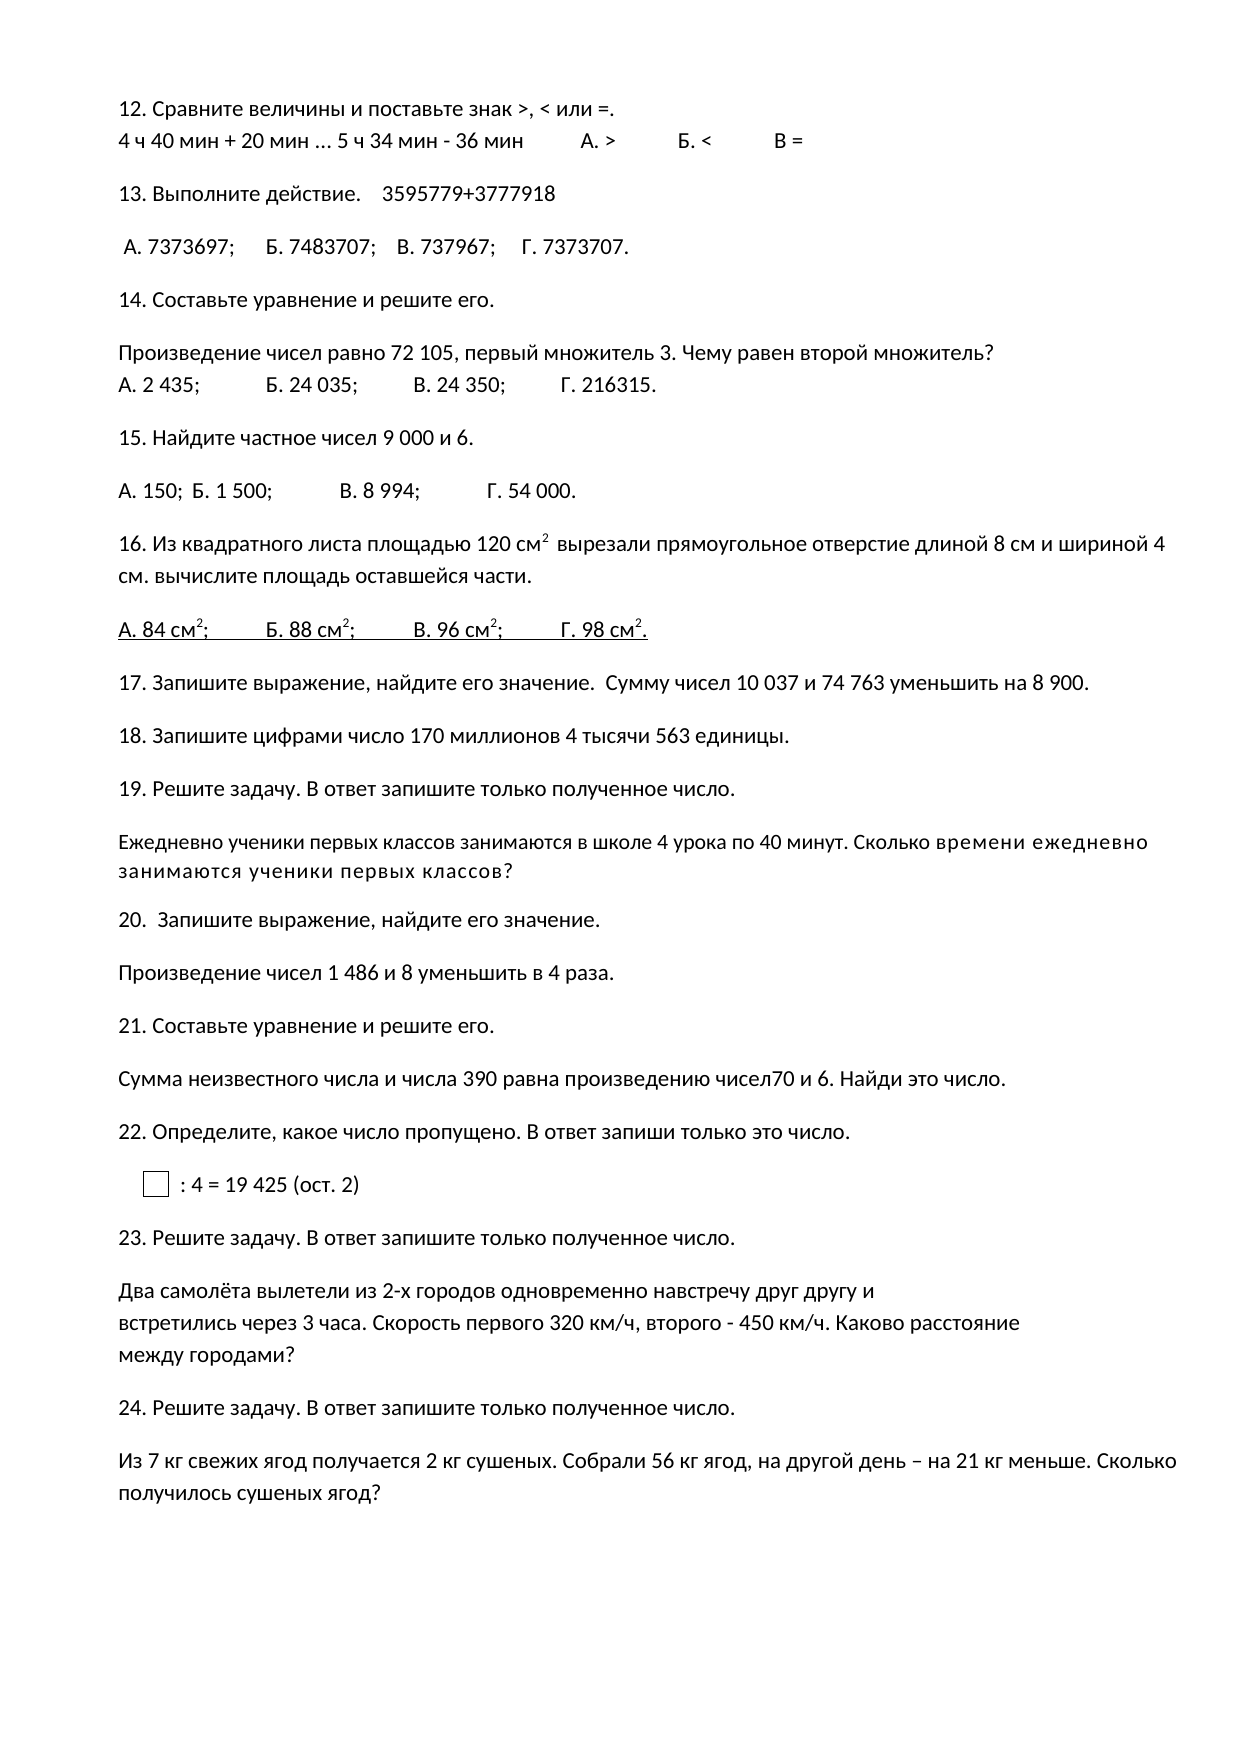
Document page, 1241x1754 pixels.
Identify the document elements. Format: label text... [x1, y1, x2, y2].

text А. 84 см2; Б. 88 см2; В. 96 см2; Г. 98 см2. [118, 615, 1181, 643]
text 14. Составьте уравнение и решите его. [118, 285, 1181, 313]
text 15. Найдите частное чисел 9 000 и 6. [118, 423, 1181, 451]
text 23. Решите задачу. В ответ запишите только полученное число. [118, 1223, 1181, 1251]
text 20. Запишите выражение, найдите его значение. [118, 905, 1181, 933]
text Произведение чисел равно 72 105, первый множитель 3. Чему равен второй множитель? А. 2 435; Б. 24 035; В. 24 350; Г. 216315. [118, 338, 1181, 398]
text 19. Решите задачу. В ответ запишите только полученное число. [118, 774, 1181, 802]
text Из свежих ягод получается сушеных. Собрали ягод, на другой день – на меньше. Сколько получилось сушеных ягод? [118, 1446, 1181, 1506]
text А. 150; Б. 1 500; В. 8 994; Г. 54 000. [118, 476, 1181, 504]
text 12. Сравните величины и поставьте знак >, < или =. 4 ч 40 мин + 20 мин ... 5 ч 34 мин - 36 мин А. > Б. < В = [118, 94, 1181, 154]
text Произведение чисел 1 486 и 8 уменьшить в 4 раза. [118, 958, 1181, 986]
text Два самолёта вылетели из 2-х городов одновременно навстречу друг другу и встретились через 3 часа. Скорость первого , второго - . Каково расстояние между городами? [118, 1276, 1181, 1368]
text 24. Решите задачу. В ответ запишите только полученное число. [118, 1393, 1181, 1421]
text Ежедневно ученики первых классов занимаются в школе 4 урока по 40 минут. Сколько времени ежедневно занимаются ученики первых классов? [118, 827, 1181, 884]
text : 4 = 19 425 (ост. 2) [118, 1170, 1181, 1198]
text 13. Выполните действие. 3595779+3777918 [118, 179, 1181, 207]
text Сумма неизвестного числа и числа 390 равна произведению чисел70 и 6. Найди это число. [118, 1064, 1181, 1092]
text 16. Из квадратного листа площадью 120 см2 вырезали прямоугольное отверстие длиной и шириной . вычислите площадь оставшейся части. [118, 529, 1181, 590]
text 21. Составьте уравнение и решите его. [118, 1011, 1181, 1039]
text А. 7373697; Б. 7483707; В. 737967; Г. 7373707. [118, 232, 1181, 260]
text 22. Определите, какое число пропущено. В ответ запиши только это число. [118, 1117, 1181, 1145]
text 17. Запишите выражение, найдите его значение. Сумму чисел 10 037 и 74 763 уменьшить на 8 900. [118, 668, 1181, 696]
text 18. Запишите цифрами число 170 миллионов 4 тысячи 563 единицы. [118, 721, 1181, 749]
